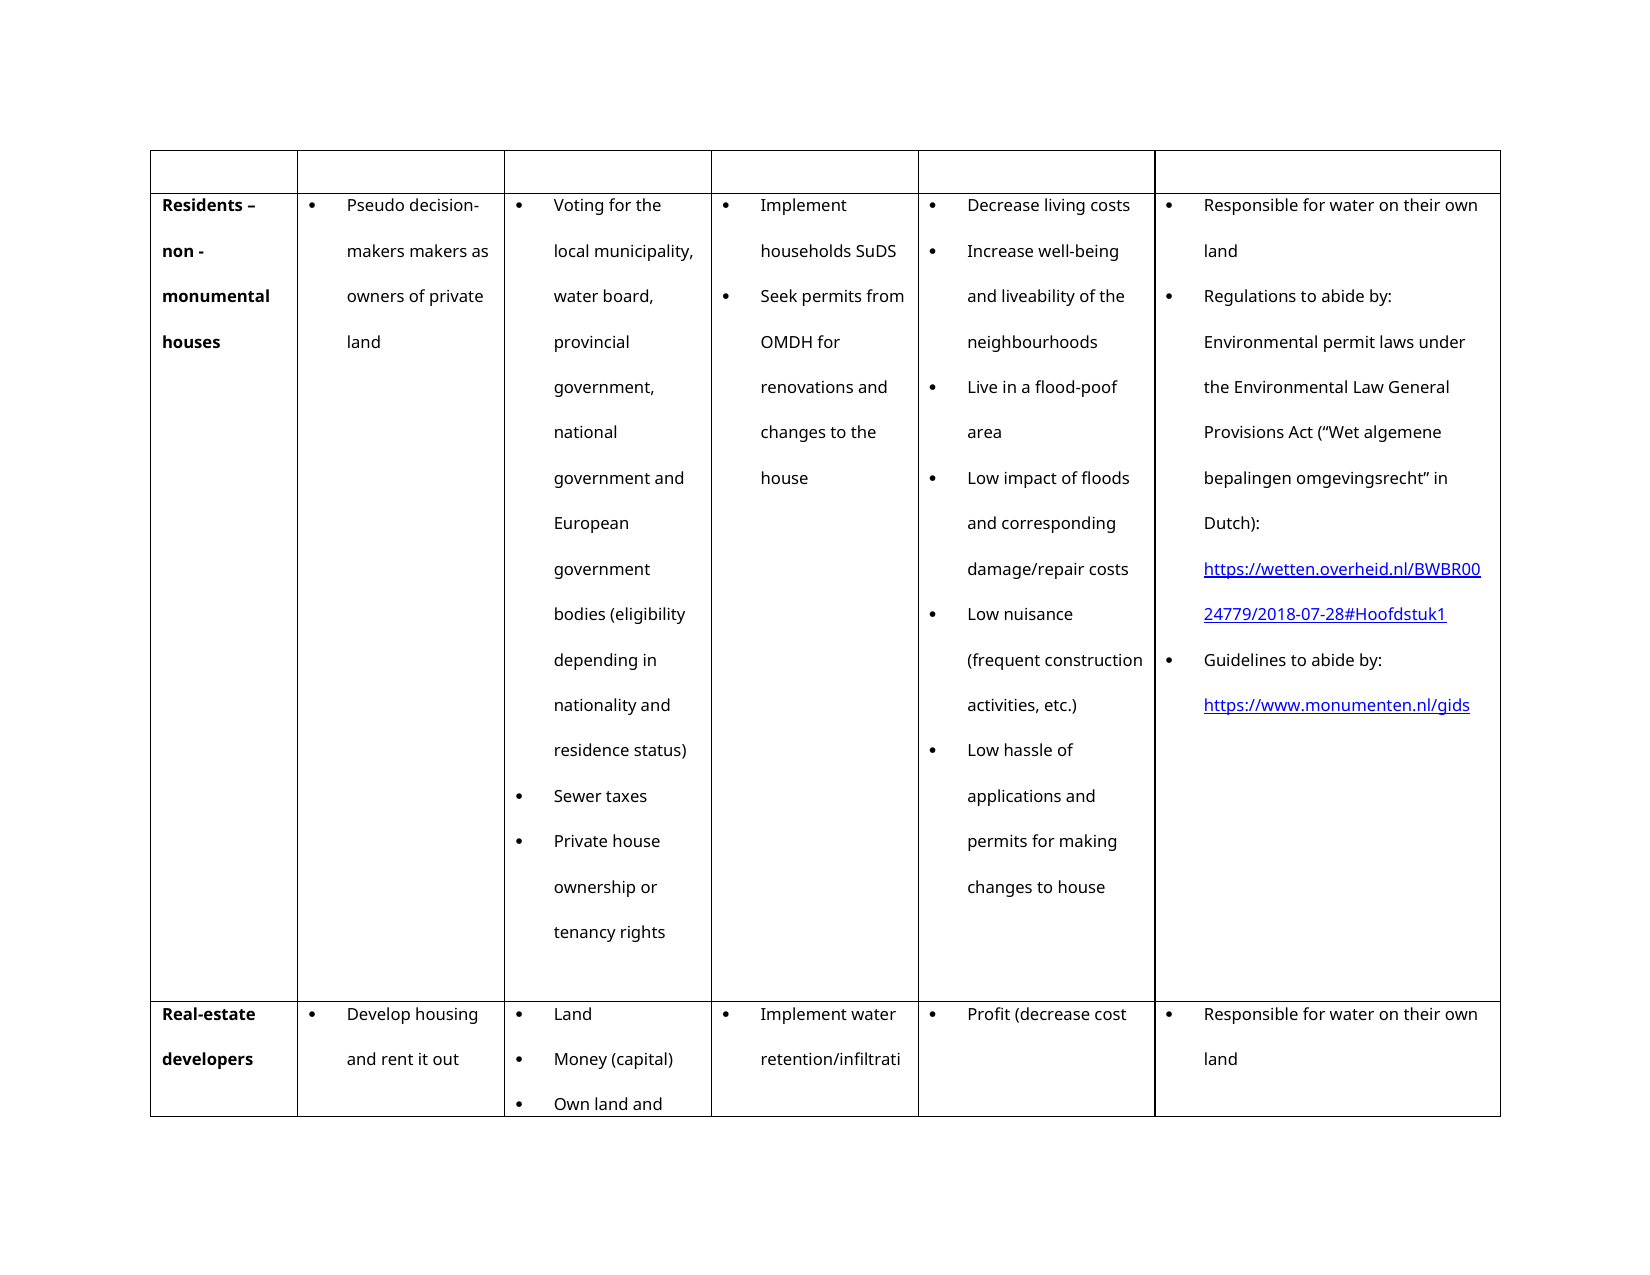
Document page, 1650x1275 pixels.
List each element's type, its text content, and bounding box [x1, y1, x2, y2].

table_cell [712, 1002, 918, 1116]
table_cell Residents – non - monumental houses [151, 194, 297, 1001]
table_cell Implement households SuDS Seek permits from OMDH for renovations and changes to the house [712, 194, 918, 1001]
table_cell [919, 151, 1154, 193]
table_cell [1156, 1002, 1500, 1116]
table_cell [151, 151, 297, 193]
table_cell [919, 1002, 1154, 1116]
table_cell Decrease living costs Increase well-being and liveability of the neighbourhoods Live in a flood-poof area Low impact of floods and corresponding damage/repair costs Low nuisance (frequent construction activities, etc.) Low hassle of applications and permits for making changes to house [919, 194, 1154, 1001]
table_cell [712, 151, 918, 193]
table_cell Responsible for water on their own land Regulations to abide by: Environmental permit laws under the Environmental Law General Provisions Act (“Wet algemene bepalingen omgevingsrecht” in Dutch): https://wetten.overheid.nl/BWBR0024779/2018-07-28#Hoofdstuk1 Guidelines to abide by: https://www.monumenten.nl/gids [1156, 194, 1500, 1001]
table_cell Pseudo decision-makers makers as owners of private land [298, 194, 504, 1001]
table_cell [505, 1002, 711, 1116]
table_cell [151, 1002, 297, 1116]
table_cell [505, 151, 711, 193]
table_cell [298, 1002, 504, 1116]
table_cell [298, 151, 504, 193]
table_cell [1156, 151, 1500, 193]
